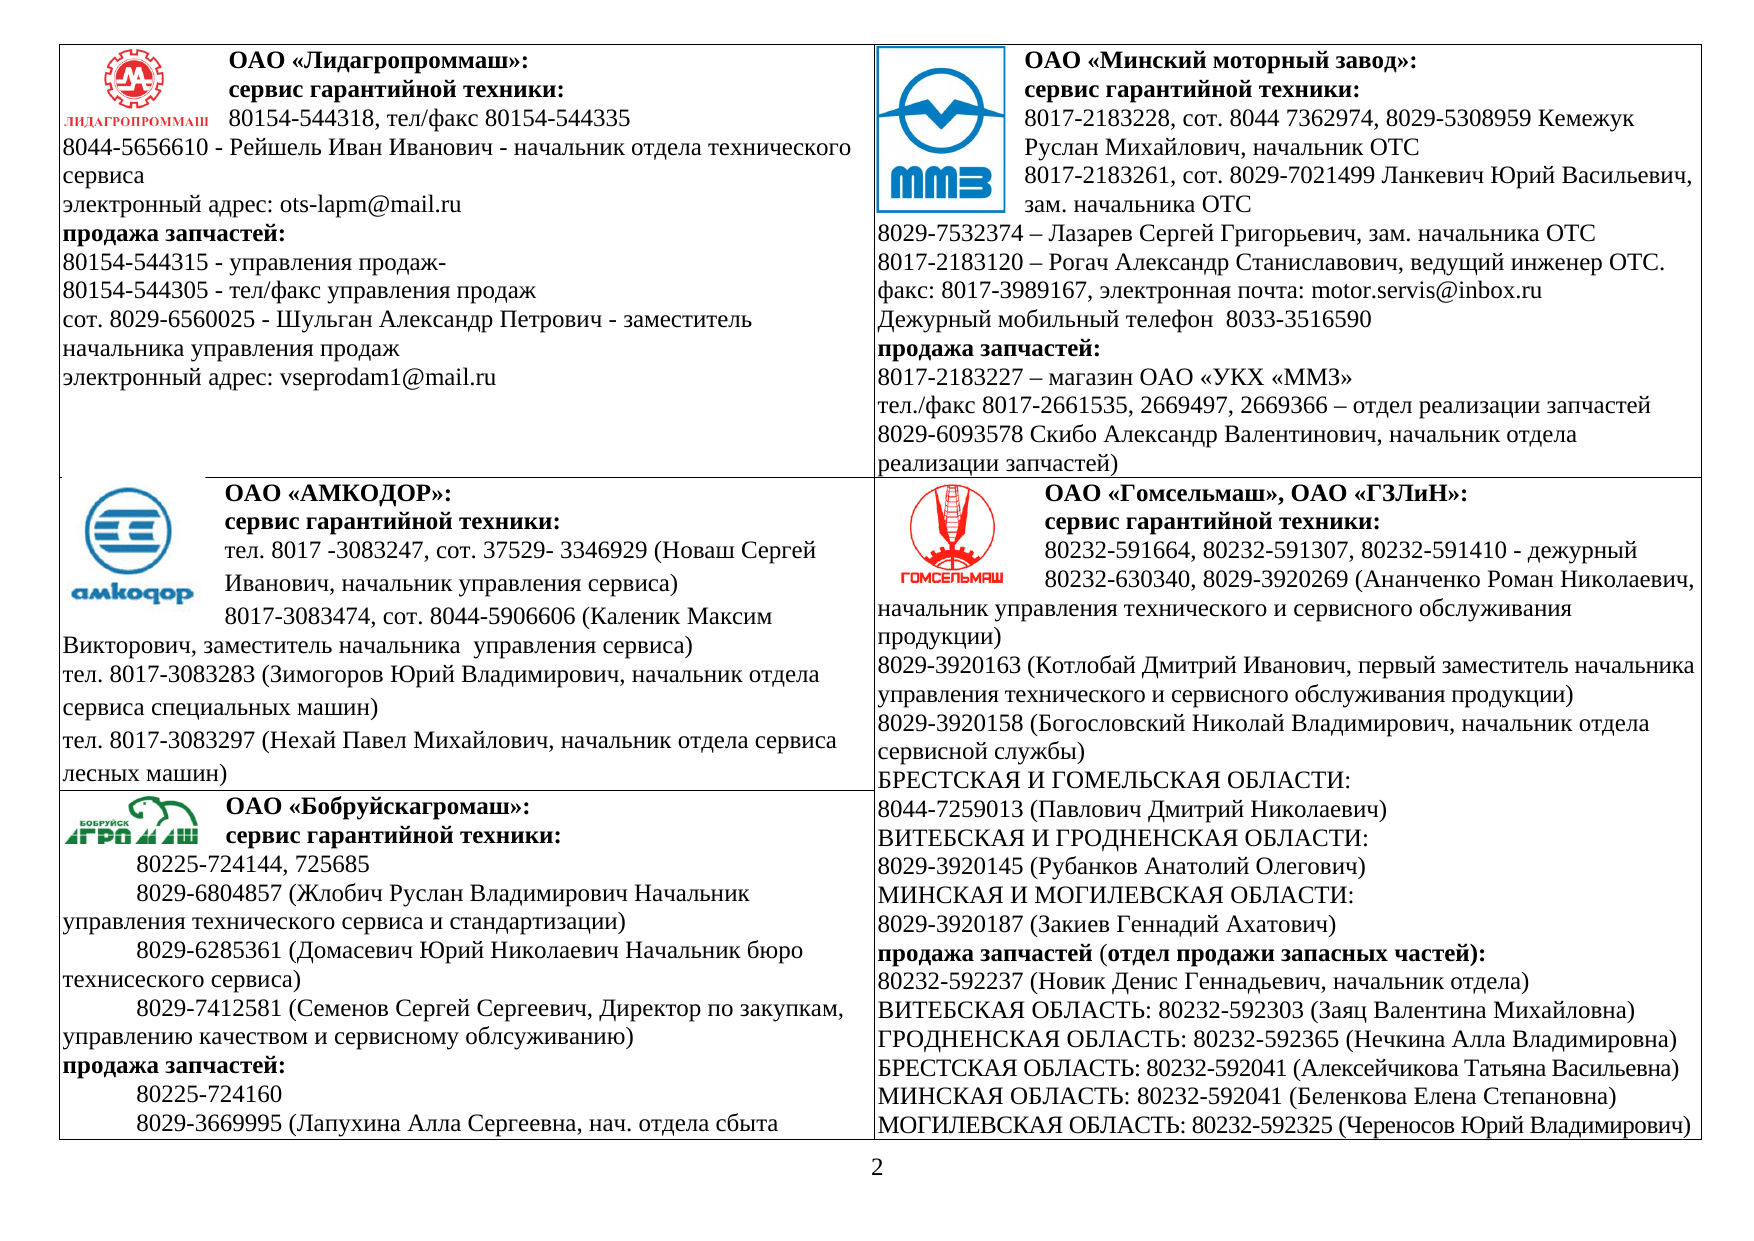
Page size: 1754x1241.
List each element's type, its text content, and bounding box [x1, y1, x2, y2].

picture [61, 46, 210, 128]
picture [62, 796, 207, 844]
picture [876, 46, 1006, 213]
table_cell ОАО «Минский моторный завод»: сервис гарантийной техники: 8017-2183228, сот. 8044 7362974, 8029-5308959 Кемежук Руслан Михайлович, начальник ОТС 8017-2183261, сот. 8029-7021499 Ланкевич Юрий Васильевич, зам. начальника ОТС 8029-7532374 – Лазарев Сергей Григорьевич, зам. начальника ОТС 8017-2183120 – Рогач Александр Станиславович, ведущий инженер ОТС. факс: 8017-3989167, электронная почта: motor.servis@inbox.ru Дежурный мобильный телефон 8033-3516590 продажа запчастей: 8017-2183227 – магазин ОАО «УКХ «ММЗ» тел./факс 8017-2661535, 2669497, 2669366 – отдел реализации запчастей 8029-6093578 Скибо Александр Валентинович, начальник отдела реализации запчастей) [875, 45, 1701, 477]
picture [61, 477, 206, 622]
table_cell ОАО «Гомсельмаш», ОАО «ГЗЛиН»: сервис гарантийной техники: 80232-591664, 80232-591307, 80232-591410 - дежурный 80232-630340, 8029-3920269 (Ананченко Роман Николаевич, начальник управления технического и сервисного обслуживания продукции) 8029-3920163 (Котлобай Дмитрий Иванович, первый заместитель начальника управления технического и сервисного обслуживания продукции) 8029-3920158 (Богословский Николай Владимирович, начальник отдела сервисной службы) БРЕСТСКАЯ И ГОМЕЛЬСКАЯ ОБЛАСТИ: 8044-7259013 (Павлович Дмитрий Николаевич) ВИТЕБСКАЯ И ГРОДНЕНСКАЯ ОБЛАСТИ: 8029-3920145 (Рубанков Анатолий Олегович) МИНСКАЯ И МОГИЛЕВСКАЯ ОБЛАСТИ: 8029-3920187 (Закиев Геннадий Ахатович) продажа запчастей (отдел продажи запасных частей): 80232-592237 (Новик Денис Геннадьевич, начальник отдела) ВИТЕБСКАЯ ОБЛАСТЬ: 80232-592303 (Заяц Валентина Михайловна) ГРОДНЕНСКАЯ ОБЛАСТЬ: 80232-592365 (Нечкина Алла Владимировна) БРЕСТСКАЯ ОБЛАСТЬ: 80232-592041 (Алексейчикова Татьяна Васильевна) МИНСКАЯ ОБЛАСТЬ: 80232-592041 (Беленкова Елена Степановна) МОГИЛЕВСКАЯ ОБЛАСТЬ: 80232-592325 (Череносов Юрий Владимирович) ГОМЕЛЬСКАЯ ОБЛАСТЬ: 80232-592303 (Заяц Валентина Михайловна), 80232-592335 (Козлов Владимир Николаевич) [875, 478, 1701, 1139]
table_cell ОАО «АМКОДОР»: сервис гарантийной техники: тел. 8017 -3083247, сот. 37529- 3346929 (Новаш Сергей Иванович, начальник управления сервиса) 8017-3083474, сот. 8044-5906606 (Каленик Максим Викторович, заместитель начальника управления сервиса) тел. 8017-3083283 (Зимогоров Юрий Владимирович, начальник отдела сервиса специальных машин) тел. 8017-3083297 (Нехай Павел Михайлович, начальник отдела сервиса лесных машин) [60, 478, 874, 790]
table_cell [60, 791, 874, 1139]
table_cell ОАО «Лидагропроммаш»: сервис гарантийной техники: 80154-544318, тел/факс 80154-544335 8044-5656610 - Рейшель Иван Иванович - начальник отдела технического сервиса электронный адрес: ots-lapm@mail.ru продажа запчастей: 80154-544315 - управления продаж- 80154-544305 - тел/факс управления продаж сот. 8029-6560025 - Шульган Александр Петрович - заместитель начальника управления продаж электронный адрес: vseprodam1@mail.ru [60, 45, 874, 477]
picture [878, 476, 1026, 588]
